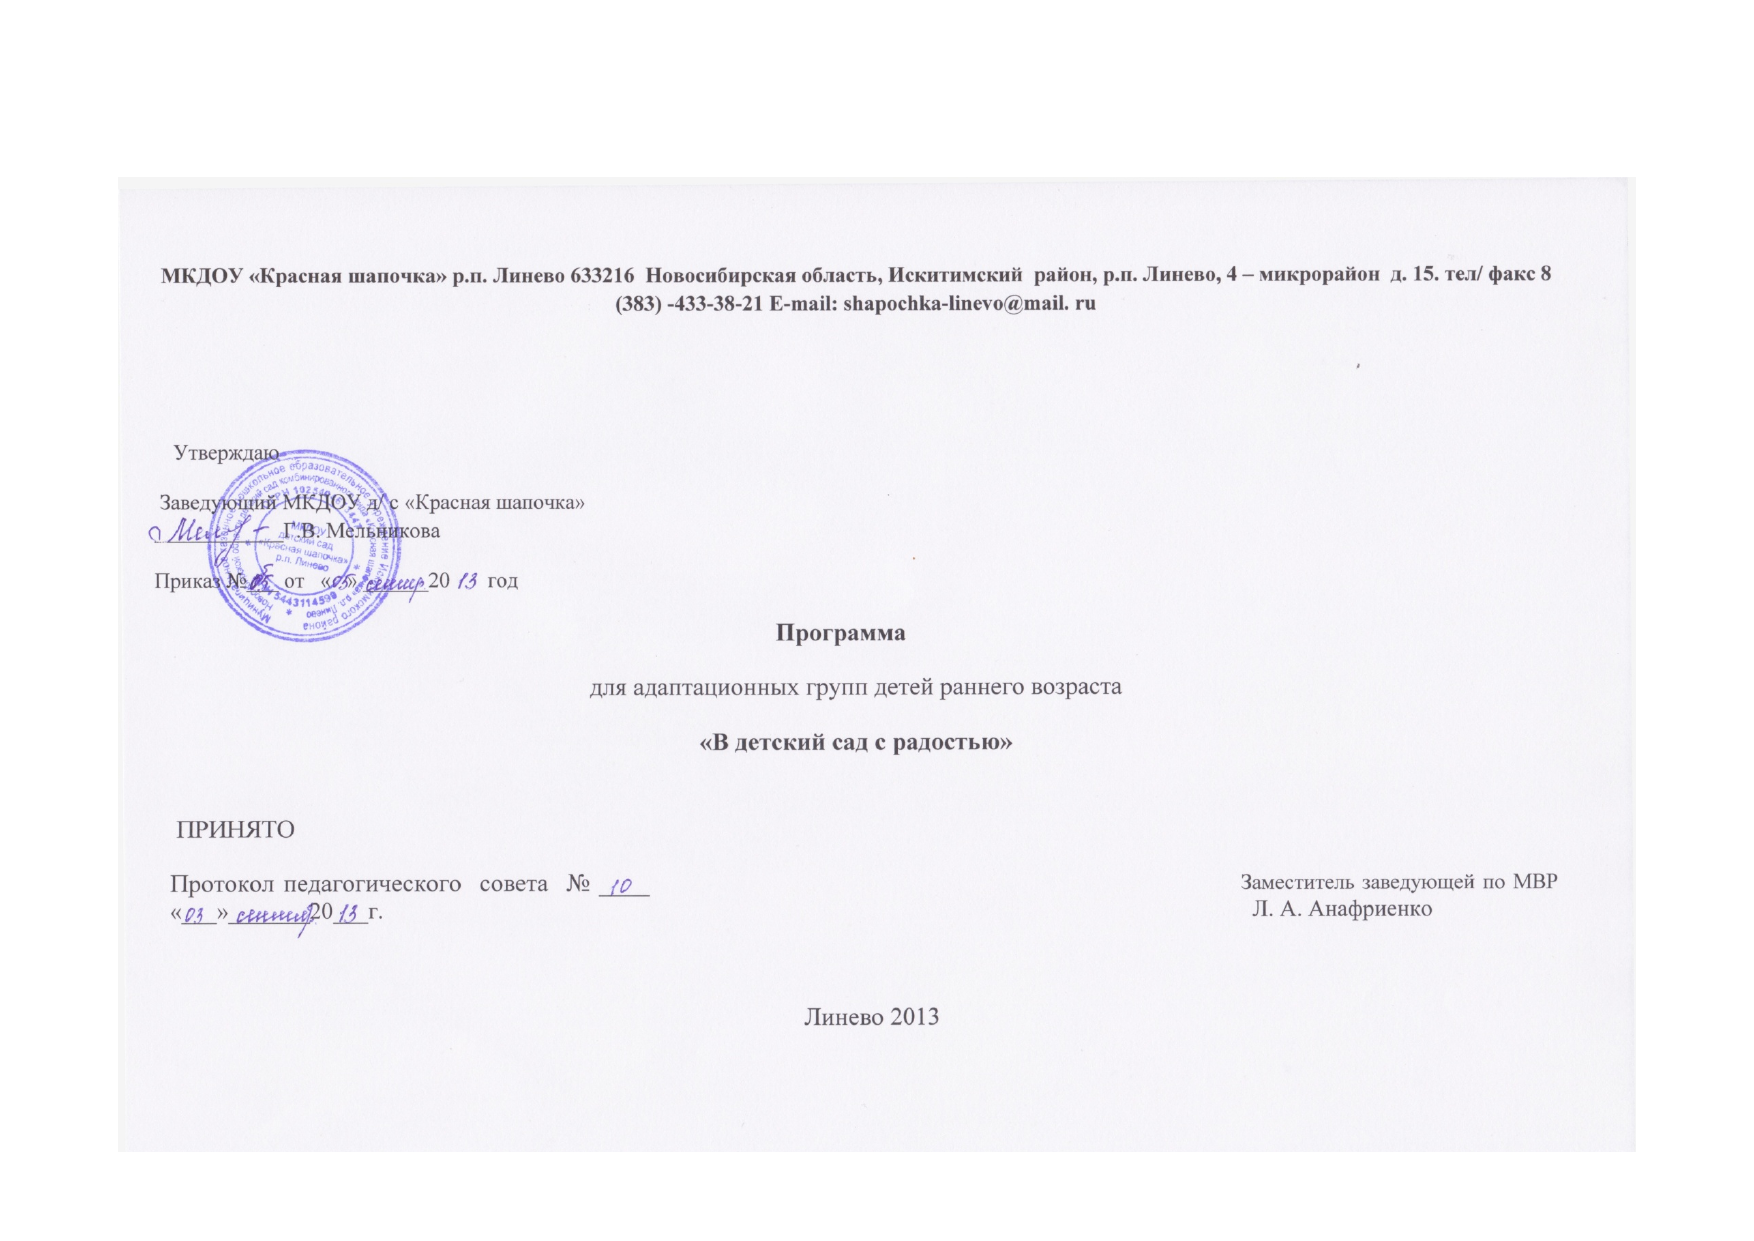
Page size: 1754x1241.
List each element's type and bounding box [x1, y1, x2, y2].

picture [118, 177, 1636, 1152]
